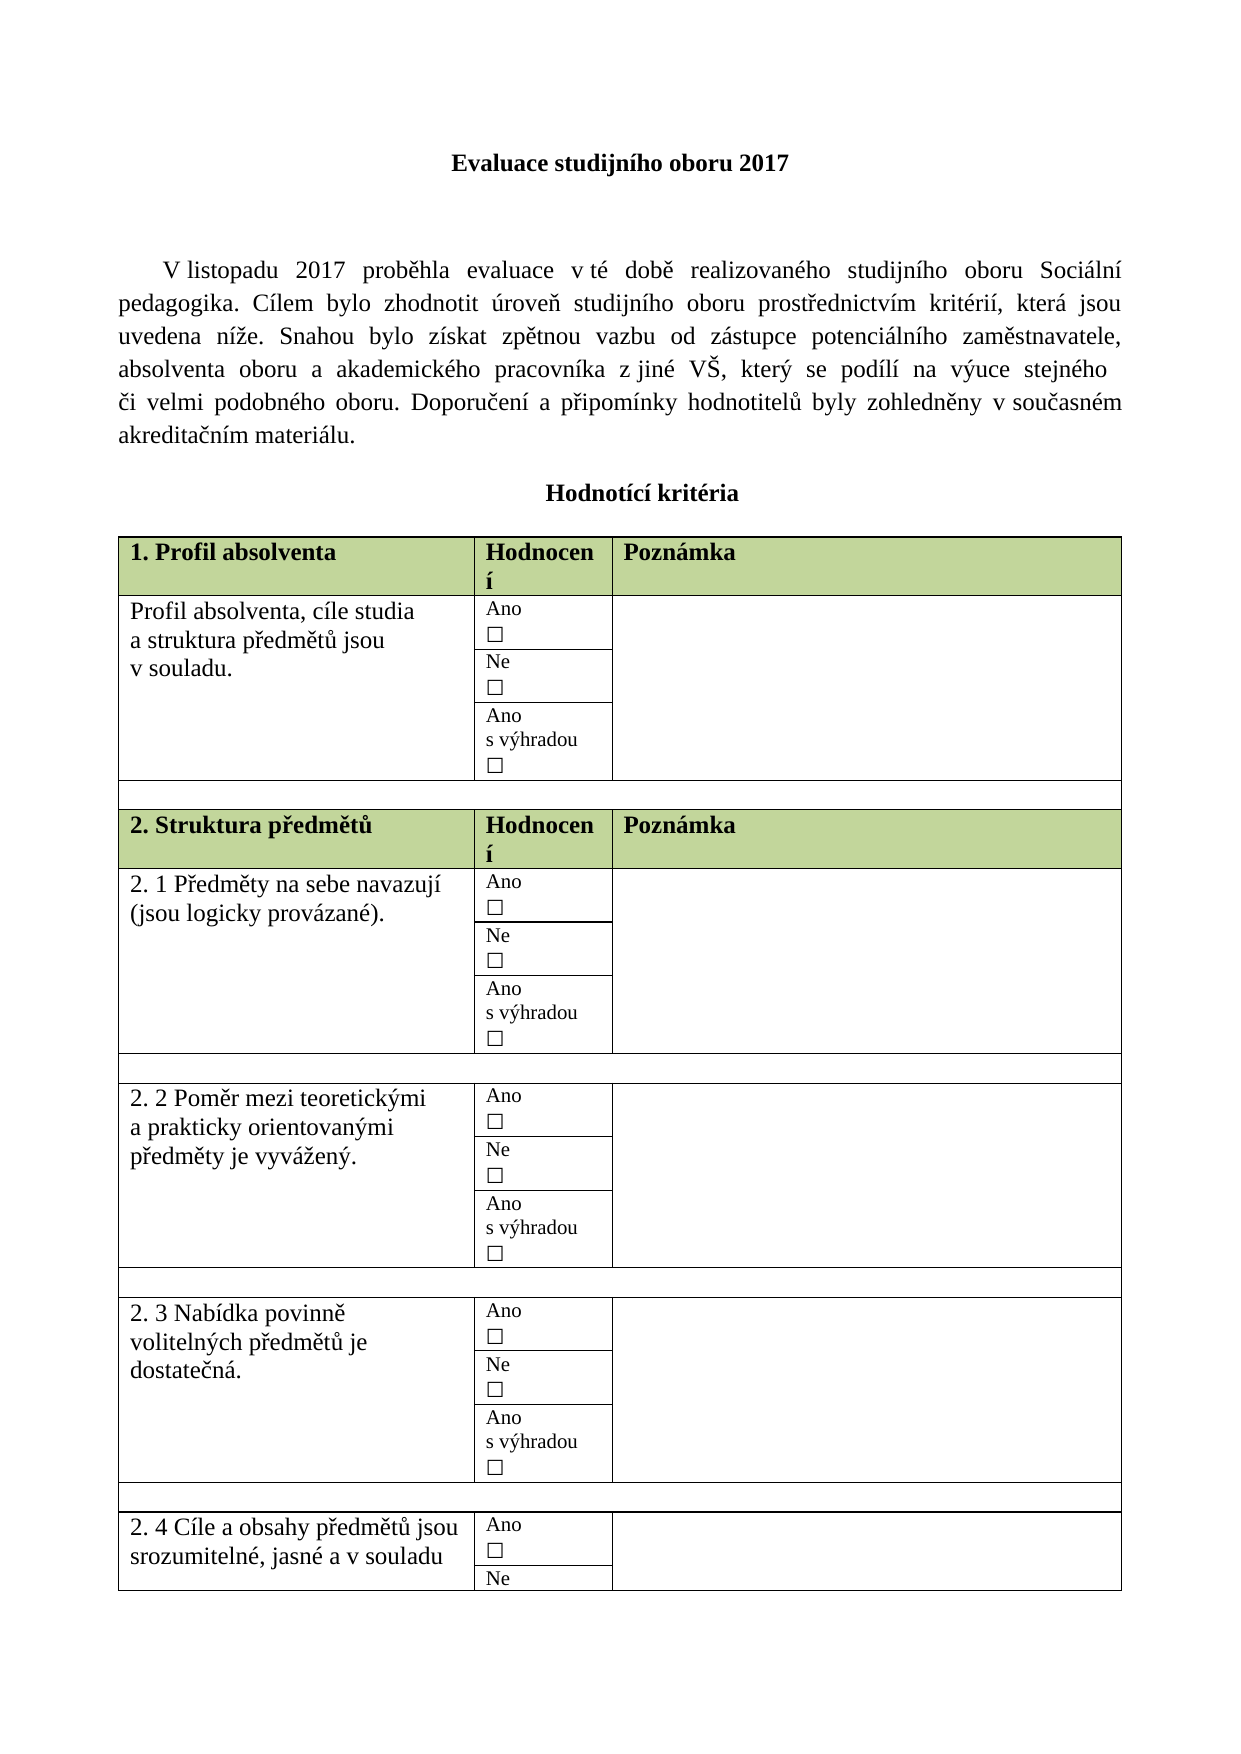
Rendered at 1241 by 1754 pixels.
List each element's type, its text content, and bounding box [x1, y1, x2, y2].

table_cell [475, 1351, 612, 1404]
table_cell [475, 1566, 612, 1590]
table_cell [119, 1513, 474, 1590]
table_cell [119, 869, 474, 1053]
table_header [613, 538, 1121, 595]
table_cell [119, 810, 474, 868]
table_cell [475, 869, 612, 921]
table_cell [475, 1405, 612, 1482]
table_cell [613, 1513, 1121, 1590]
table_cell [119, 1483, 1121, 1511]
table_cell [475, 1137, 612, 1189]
text V listopadu 2017 proběhla evaluace v té době realizovaného studijního oboru Sociální pedagogika. Cílem bylo zhodnotit úroveň studijního oboru prostřednictvím kritérií, která jsou uvedena níže. Snahou bylo získat zpětnou vazbu od zástupce potenciálního zaměstnavatele, absolventa oboru a akademického pracovníka z jiné VŠ, který se podílí na výuce stejného či velmi podobného oboru. Doporučení a připomínky hodnotitelů byly zohledněny v současném akreditačním materiálu. [118, 255, 1122, 449]
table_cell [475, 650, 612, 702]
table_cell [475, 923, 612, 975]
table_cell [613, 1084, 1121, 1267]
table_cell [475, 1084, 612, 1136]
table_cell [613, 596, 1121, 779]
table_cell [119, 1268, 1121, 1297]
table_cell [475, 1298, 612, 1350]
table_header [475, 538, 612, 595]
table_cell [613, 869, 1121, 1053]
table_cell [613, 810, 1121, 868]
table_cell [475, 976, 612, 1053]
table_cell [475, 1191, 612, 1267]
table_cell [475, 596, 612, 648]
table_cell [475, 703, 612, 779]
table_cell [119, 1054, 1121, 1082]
text Evaluace studijního oboru 2017 [118, 148, 1122, 176]
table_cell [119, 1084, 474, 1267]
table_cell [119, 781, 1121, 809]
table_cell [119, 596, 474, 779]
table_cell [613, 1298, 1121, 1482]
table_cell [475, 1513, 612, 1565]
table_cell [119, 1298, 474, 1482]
text Hodnotící kritéria [118, 478, 1122, 507]
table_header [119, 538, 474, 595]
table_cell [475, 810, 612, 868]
